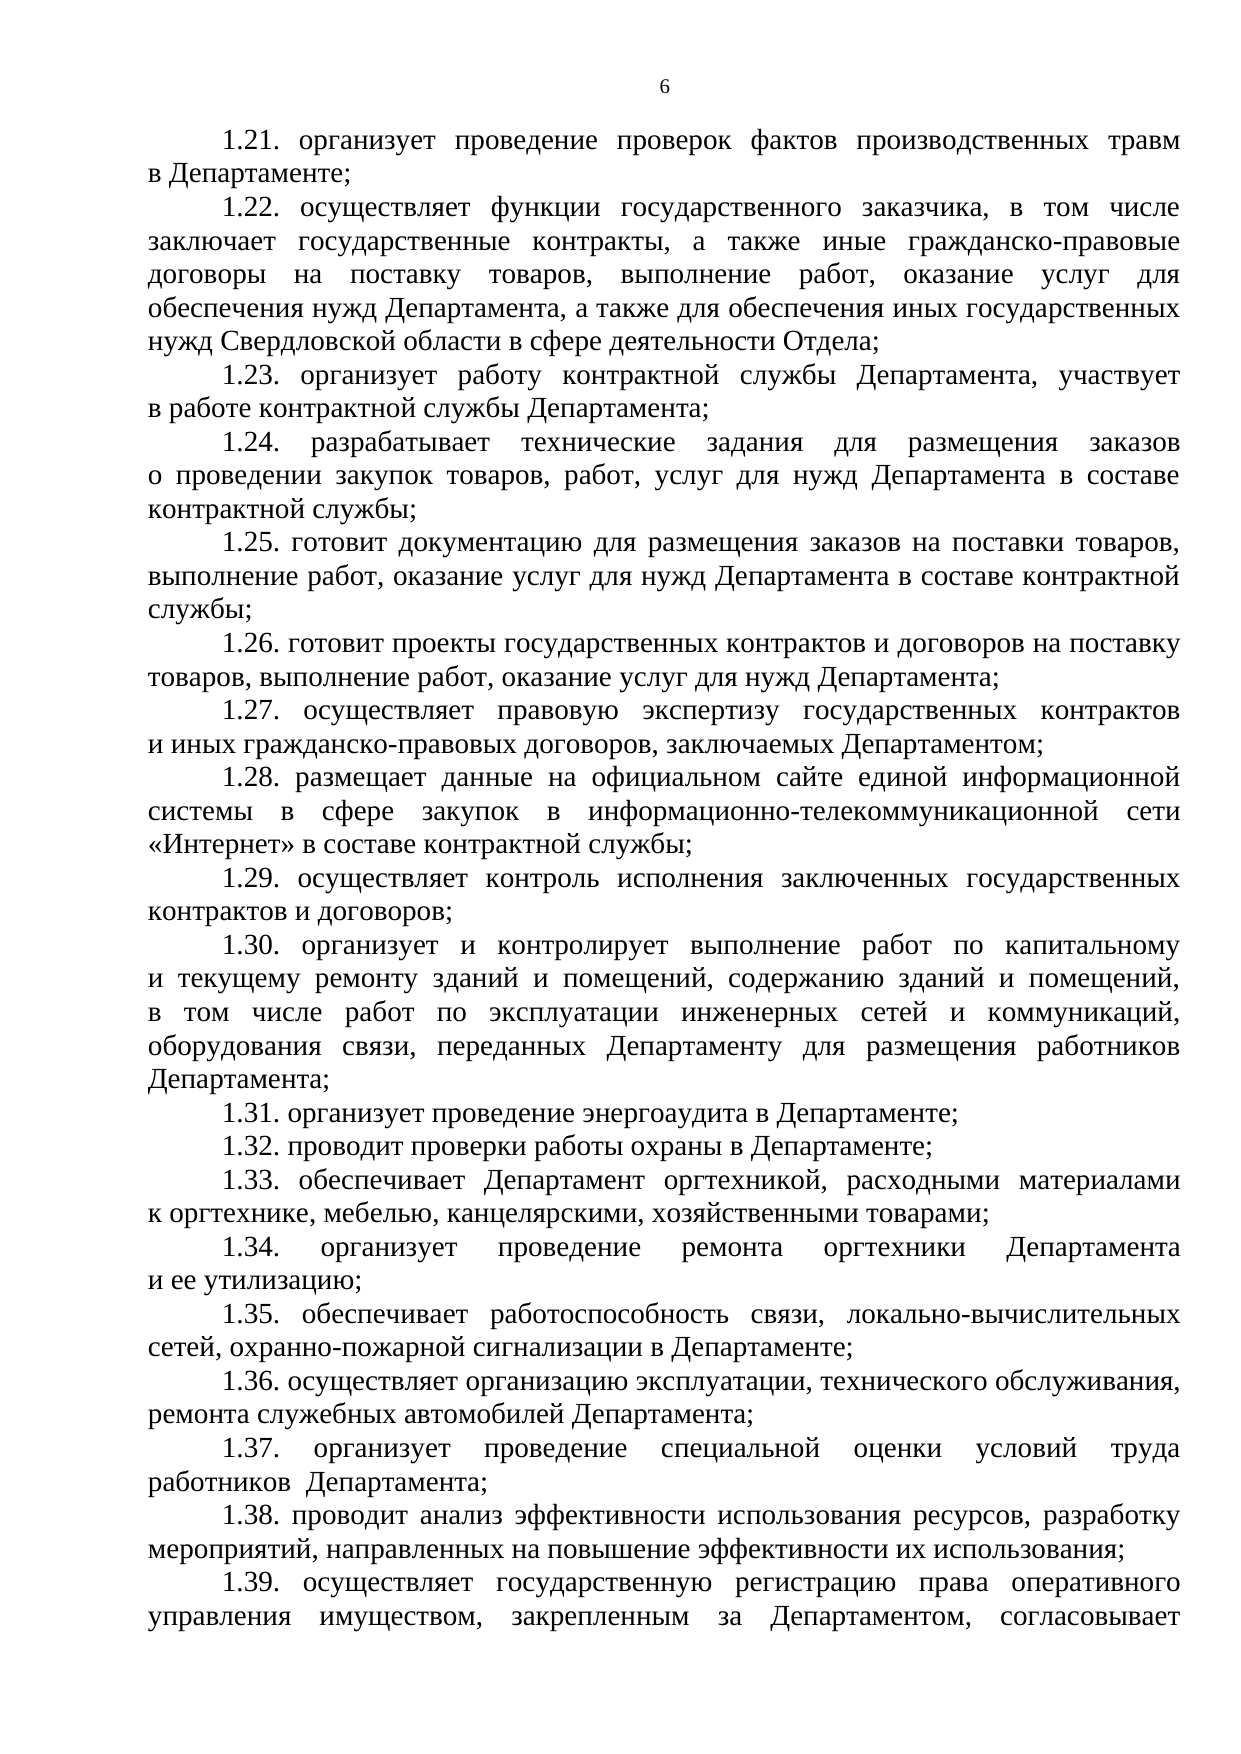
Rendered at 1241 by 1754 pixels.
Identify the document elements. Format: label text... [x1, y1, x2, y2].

text 1.33. обеспечивает Департамент оргтехникой, расходными материалами к оргтехнике, мебелью, канцелярскими, хозяйственными товарами; [148, 1162, 1181, 1229]
text 1.24. разрабатывает технические задания для размещения заказов о проведении закупок товаров, работ, услуг для нужд Департамента в составе контрактной службы; [148, 424, 1181, 524]
text 1.35. обеспечивает работоспособность связи, локально-вычислительных сетей, охранно-пожарной сигнализации в Департаменте; [148, 1296, 1181, 1363]
text 1.32. проводит проверки работы охраны в Департаменте; [148, 1128, 1181, 1162]
text 1.30. организует и контролирует выполнение работ по капитальному и текущему ремонту зданий и помещений, содержанию зданий и помещений, в том числе работ по эксплуатации инженерных сетей и коммуникаций, оборудования связи, переданных Департаменту для размещения работников Департамента; [148, 927, 1181, 1095]
text 1.37. организует проведение специальной оценки условий труда работников Департамента; [148, 1430, 1181, 1497]
text 1.21. организует проведение проверок фактов производственных травм в Департаменте; [148, 122, 1181, 189]
text 1.34. организует проведение ремонта оргтехники Департамента и ее утилизацию; [148, 1229, 1181, 1296]
text 1.38. проводит анализ эффективности использования ресурсов, разработку мероприятий, направленных на повышение эффективности их использования; [148, 1497, 1181, 1564]
text 1.36. осуществляет организацию эксплуатации, технического обслуживания, ремонта служебных автомобилей Департамента; [148, 1363, 1181, 1430]
text 1.23. организует работу контрактной службы Департамента, участвует в работе контрактной службы Департамента; [148, 357, 1181, 424]
text 1.22. осуществляет функции государственного заказчика, в том числе заключает государственные контракты, а также иные гражданско-правовые договоры на поставку товаров, выполнение работ, оказание услуг для обеспечения нужд Департамента, а также для обеспечения иных государственных нужд Свердловской области в сфере деятельности Отдела; [148, 189, 1181, 357]
text 1.29. осуществляет контроль исполнения заключенных государственных контрактов и договоров; [148, 860, 1181, 927]
text 1.27. осуществляет правовую экспертизу государственных контрактов и иных гражданско-правовых договоров, заключаемых Департаментом; [148, 692, 1181, 759]
text 1.25. готовит документацию для размещения заказов на поставки товаров, выполнение работ, оказание услуг для нужд Департамента в составе контрактной службы; [148, 524, 1181, 625]
text 1.28. размещает данные на официальном сайте единой информационной системы в сфере закупок в информационно-телекоммуникационной сети «Интернет» в составе контрактной службы; [148, 759, 1181, 860]
text 1.26. готовит проекты государственных контрактов и договоров на поставку товаров, выполнение работ, оказание услуг для нужд Департамента; [148, 625, 1181, 692]
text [148, 1564, 1181, 1631]
text 1.31. организует проведение энергоаудита в Департаменте; [148, 1095, 1181, 1128]
